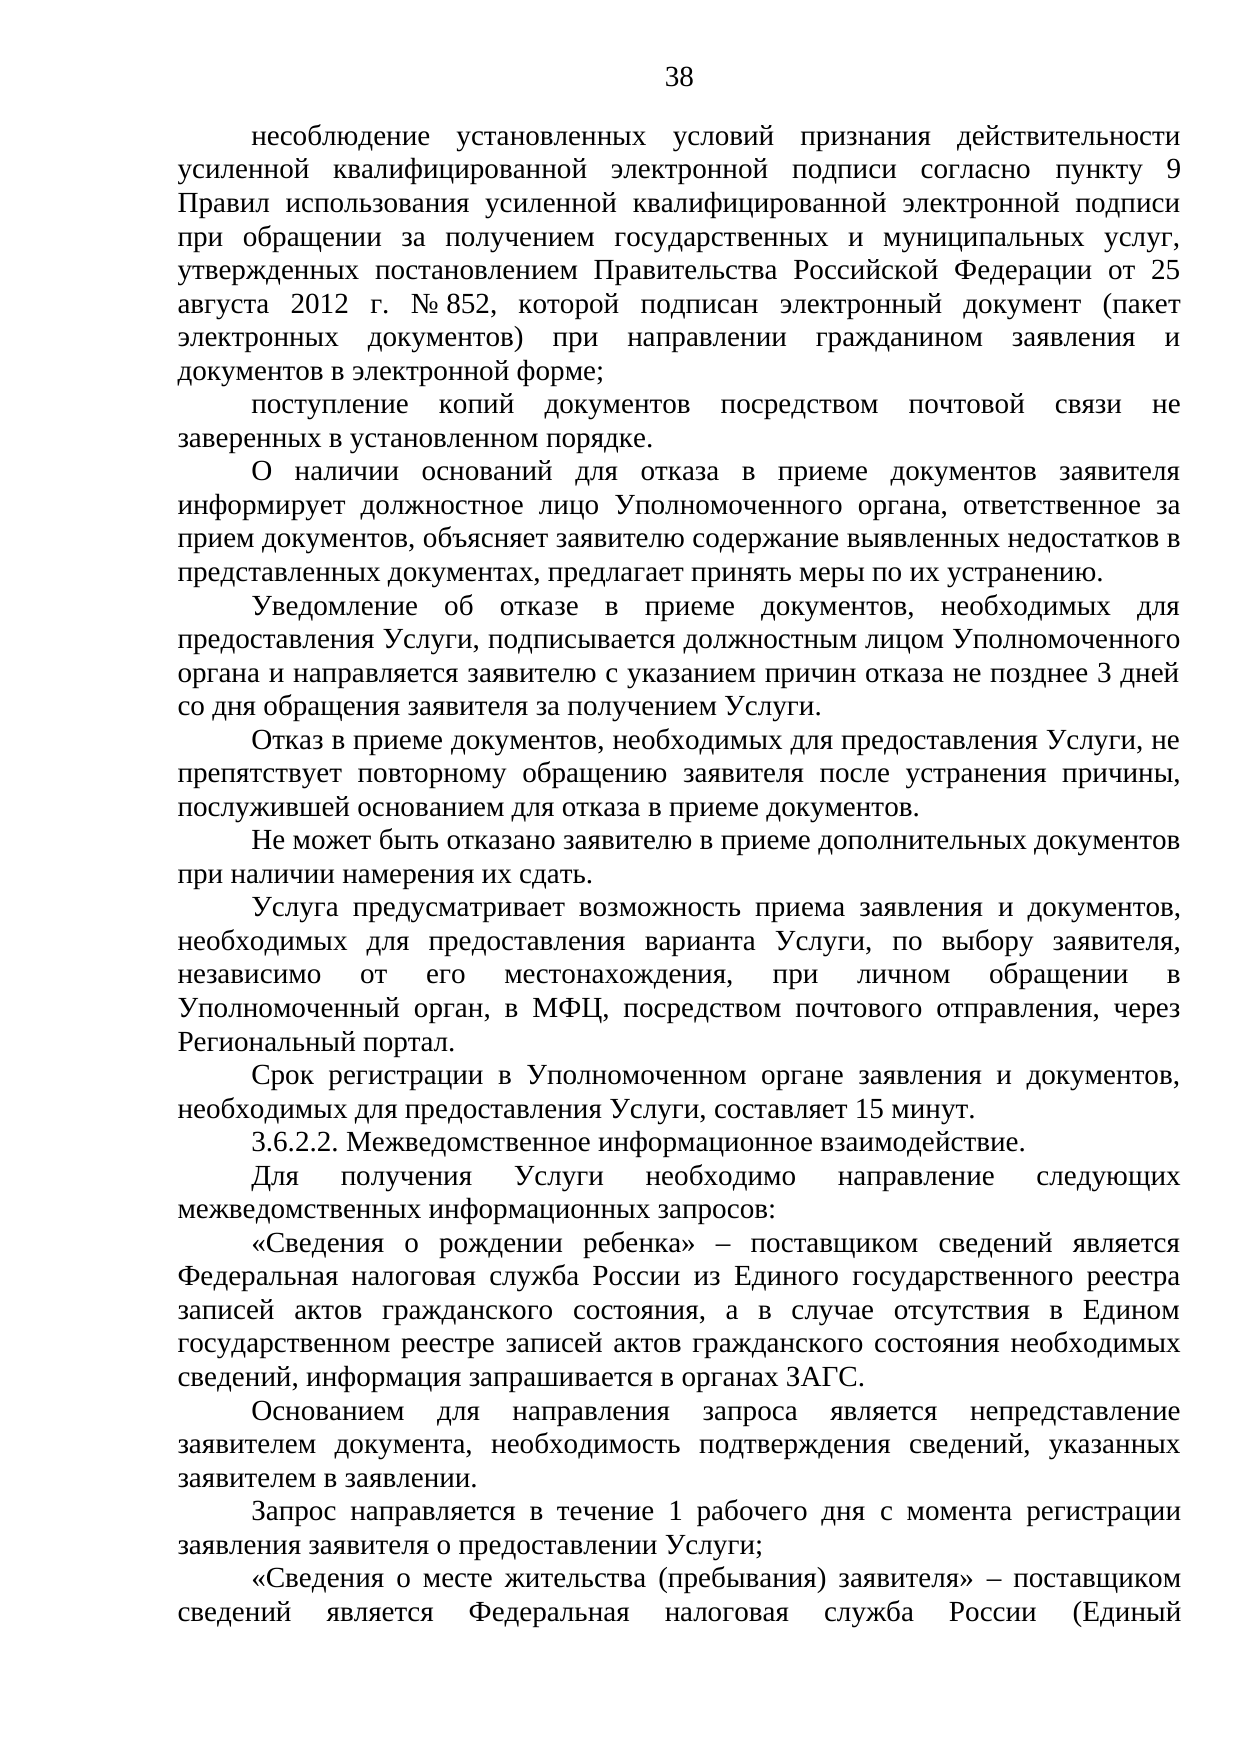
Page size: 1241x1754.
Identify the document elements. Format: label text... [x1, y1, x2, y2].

text Для получения Услуги необходимо направление следующих межведомственных информационных запросов: [177, 1158, 1181, 1225]
text Услуга предусматривает возможность приема заявления и документов, необходимых для предоставления варианта Услуги, по выбору заявителя, независимо от его местонахождения, при личном обращении в Уполномоченный орган, в МФЦ, посредством почтового отправления, через Региональный портал. [177, 889, 1181, 1057]
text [177, 1560, 1181, 1627]
text 3.6.2.2. Межведомственное информационное взаимодействие. [177, 1124, 1181, 1158]
text Отказ в приеме документов, необходимых для предоставления Услуги, не препятствует повторному обращению заявителя после устранения причины, послужившей основанием для отказа в приеме документов. [177, 722, 1181, 822]
text поступление копий документов посредством почтовой связи не заверенных в установленном порядке. [177, 386, 1181, 453]
text Не может быть отказано заявителю в приеме дополнительных документов при наличии намерения их сдать. [177, 822, 1181, 889]
text несоблюдение установленных условий признания действительности усиленной квалифицированной электронной подписи согласно пункту 9 Правил использования усиленной квалифицированной электронной подписи при обращении за получением государственных и муниципальных услуг, утвержденных постановлением Правительства Российской Федерации от 25 августа 2012 г. № 852, которой подписан электронный документ (пакет электронных документов) при направлении гражданином заявления и документов в электронной форме; [177, 118, 1181, 386]
text О наличии оснований для отказа в приеме документов заявителя информирует должностное лицо Уполномоченного органа, ответственное за прием документов, объясняет заявителю содержание выявленных недостатков в представленных документах, предлагает принять меры по их устранению. [177, 453, 1181, 588]
text Запрос направляется в течение 1 рабочего дня с момента регистрации заявления заявителя о предоставлении Услуги; [177, 1493, 1181, 1560]
text Срок регистрации в Уполномоченном органе заявления и документов, необходимых для предоставления Услуги, составляет 15 минут. [177, 1057, 1181, 1124]
text «Сведения о рождении ребенка» – поставщиком сведений является Федеральная налоговая служба России из Единого государственного реестра записей актов гражданского состояния, а в случае отсутствия в Едином государственном реестре записей актов гражданского состояния необходимых сведений, информация запрашивается в органах ЗАГС. [177, 1225, 1181, 1393]
text Уведомление об отказе в приеме документов, необходимых для предоставления Услуги, подписывается должностным лицом Уполномоченного органа и направляется заявителю с указанием причин отказа не позднее 3 дней со дня обращения заявителя за получением Услуги. [177, 588, 1181, 722]
